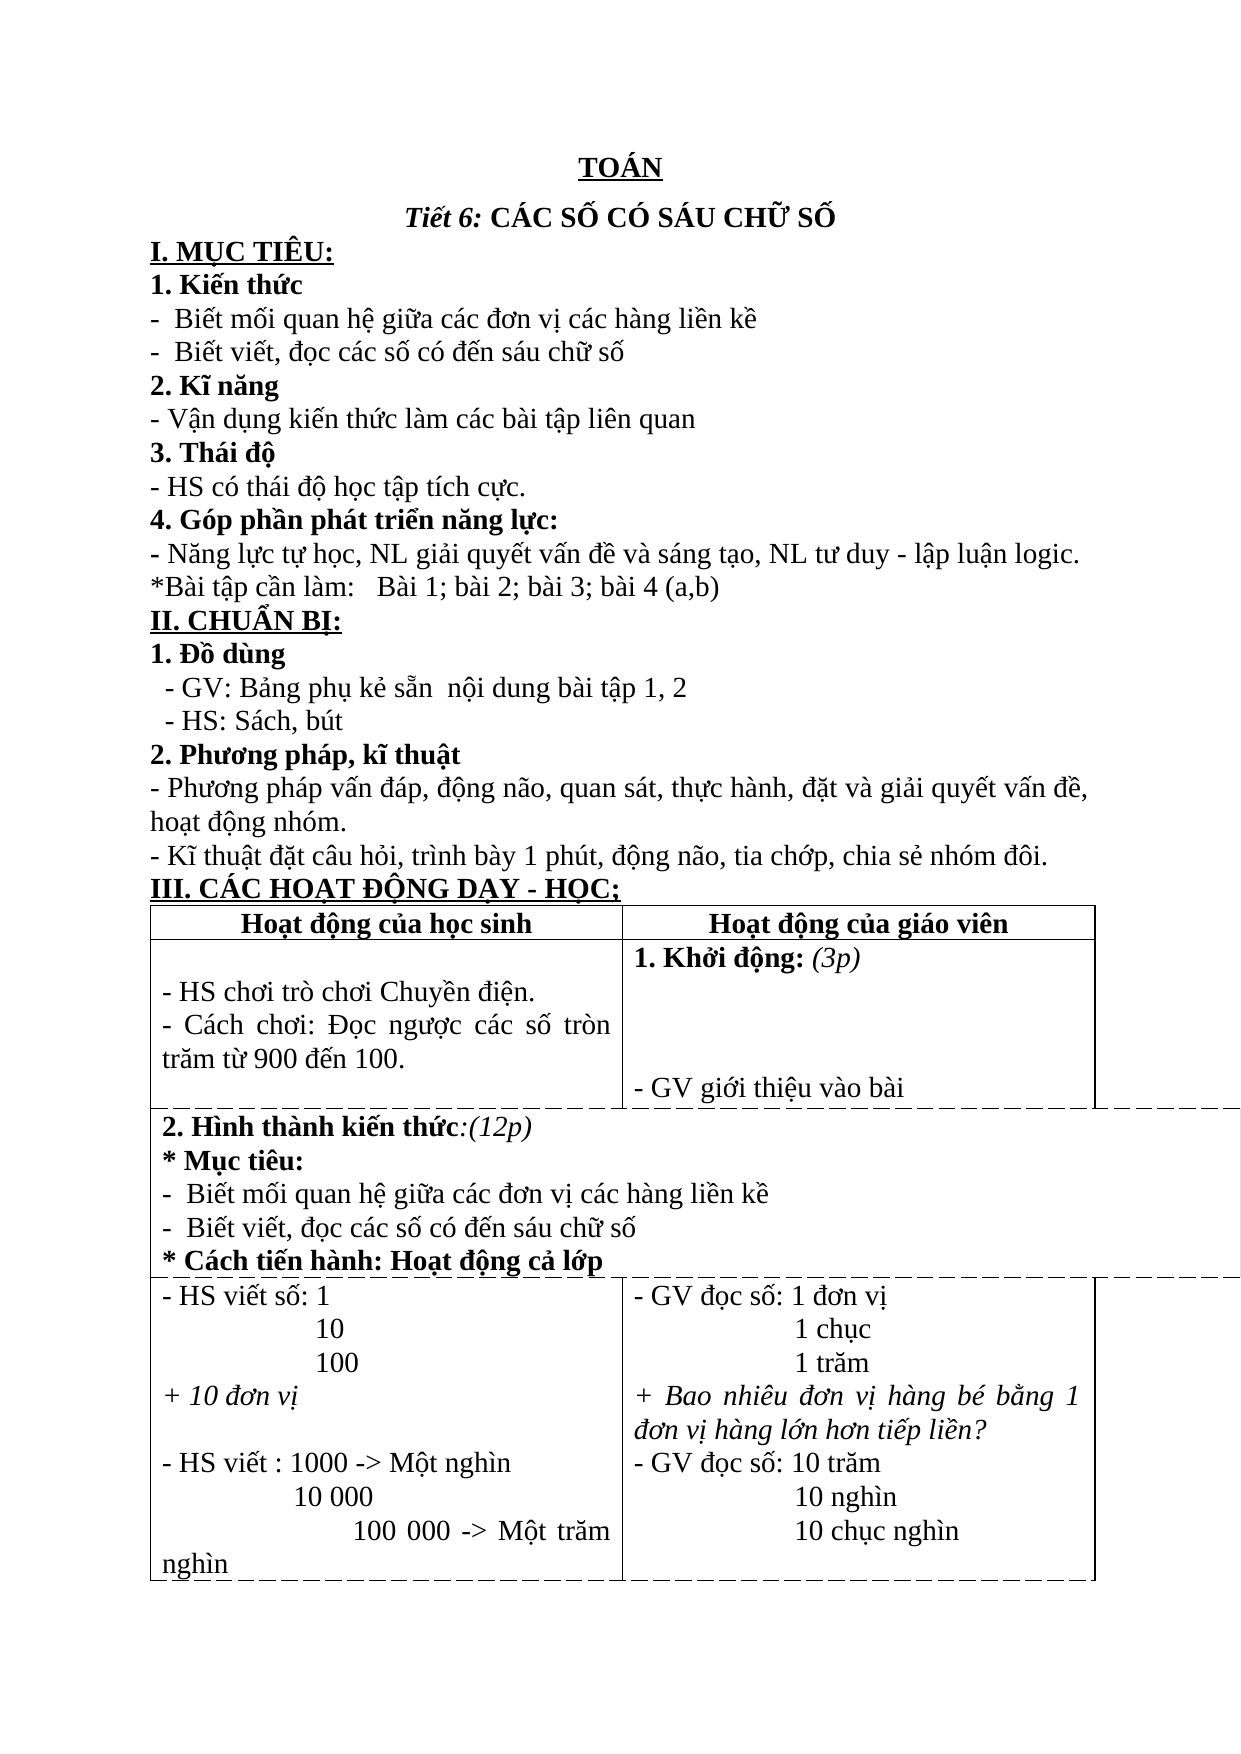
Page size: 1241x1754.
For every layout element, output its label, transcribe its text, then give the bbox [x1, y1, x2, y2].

text 2. Kĩ năng [150, 368, 1090, 402]
text 1. Đồ dùng [150, 636, 1090, 670]
table_header Hoạt động của học sinh [151, 906, 622, 939]
text - Kĩ thuật đặt câu hỏi, trình bày 1 phút, động não, tia chớp, chia sẻ nhóm đôi. [150, 838, 1090, 871]
table_cell 2. Hình thành kiến thức:(12p) * Mục tiêu: - Biết mối quan hệ giữa các đơn vị các hàng liền kề - Biết viết, đọc các số có đến sáu chữ số * Cách tiến hành: Hoạt động cả lớp [151, 1108, 1240, 1277]
text 4. Góp phần phát triển năng lực: [150, 502, 1090, 536]
text 3. Thái độ [150, 435, 1090, 469]
table_header Hoạt động của giáo viên [623, 906, 1094, 939]
text - Vận dụng kiến thức làm các bài tập liên quan [150, 402, 1090, 435]
text Tiết 6: CÁC SỐ CÓ SÁU CHỮ SỐ [150, 200, 1090, 234]
text 1. Kiến thức [150, 267, 1090, 301]
text - Phương pháp vấn đáp, động não, quan sát, thực hành, đặt và giải quyết vấn đề, hoạt động nhóm. [150, 771, 1090, 838]
text - Biết mối quan hệ giữa các đơn vị các hàng liền kề [150, 301, 1090, 334]
text 2. Phương pháp, kĩ thuật [150, 737, 1090, 771]
text - HS: Sách, bút [150, 703, 1090, 737]
table_cell - HS chơi trò chơi Chuyền điện. - Cách chơi: Đọc ngược các số tròn trăm từ 900 đến 100. [151, 940, 622, 1108]
table_cell 1. Khởi động: (3p) - GV giới thiệu vào bài [623, 940, 1094, 1108]
text III. CÁC HOẠT ĐỘNG DẠY - HỌC; [150, 871, 1090, 905]
text - Biết viết, đọc các số có đến sáu chữ số [150, 334, 1090, 368]
text II. CHUẨN BỊ: [150, 603, 1090, 636]
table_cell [151, 1277, 622, 1580]
text - Năng lực tự học, NL giải quyết vấn đề và sáng tạo, NL tư duy - lập luận logic. [150, 536, 1090, 569]
text TOÁN [150, 150, 1090, 183]
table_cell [623, 1277, 1094, 1580]
text I. MỤC TIÊU: [150, 234, 1090, 267]
text *Bài tập cần làm: Bài 1; bài 2; bài 3; bài 4 (a,b) [150, 569, 1090, 603]
text - HS có thái độ học tập tích cực. [150, 469, 1090, 502]
text - GV: Bảng phụ kẻ sẵn nội dung bài tập 1, 2 [150, 670, 1090, 703]
